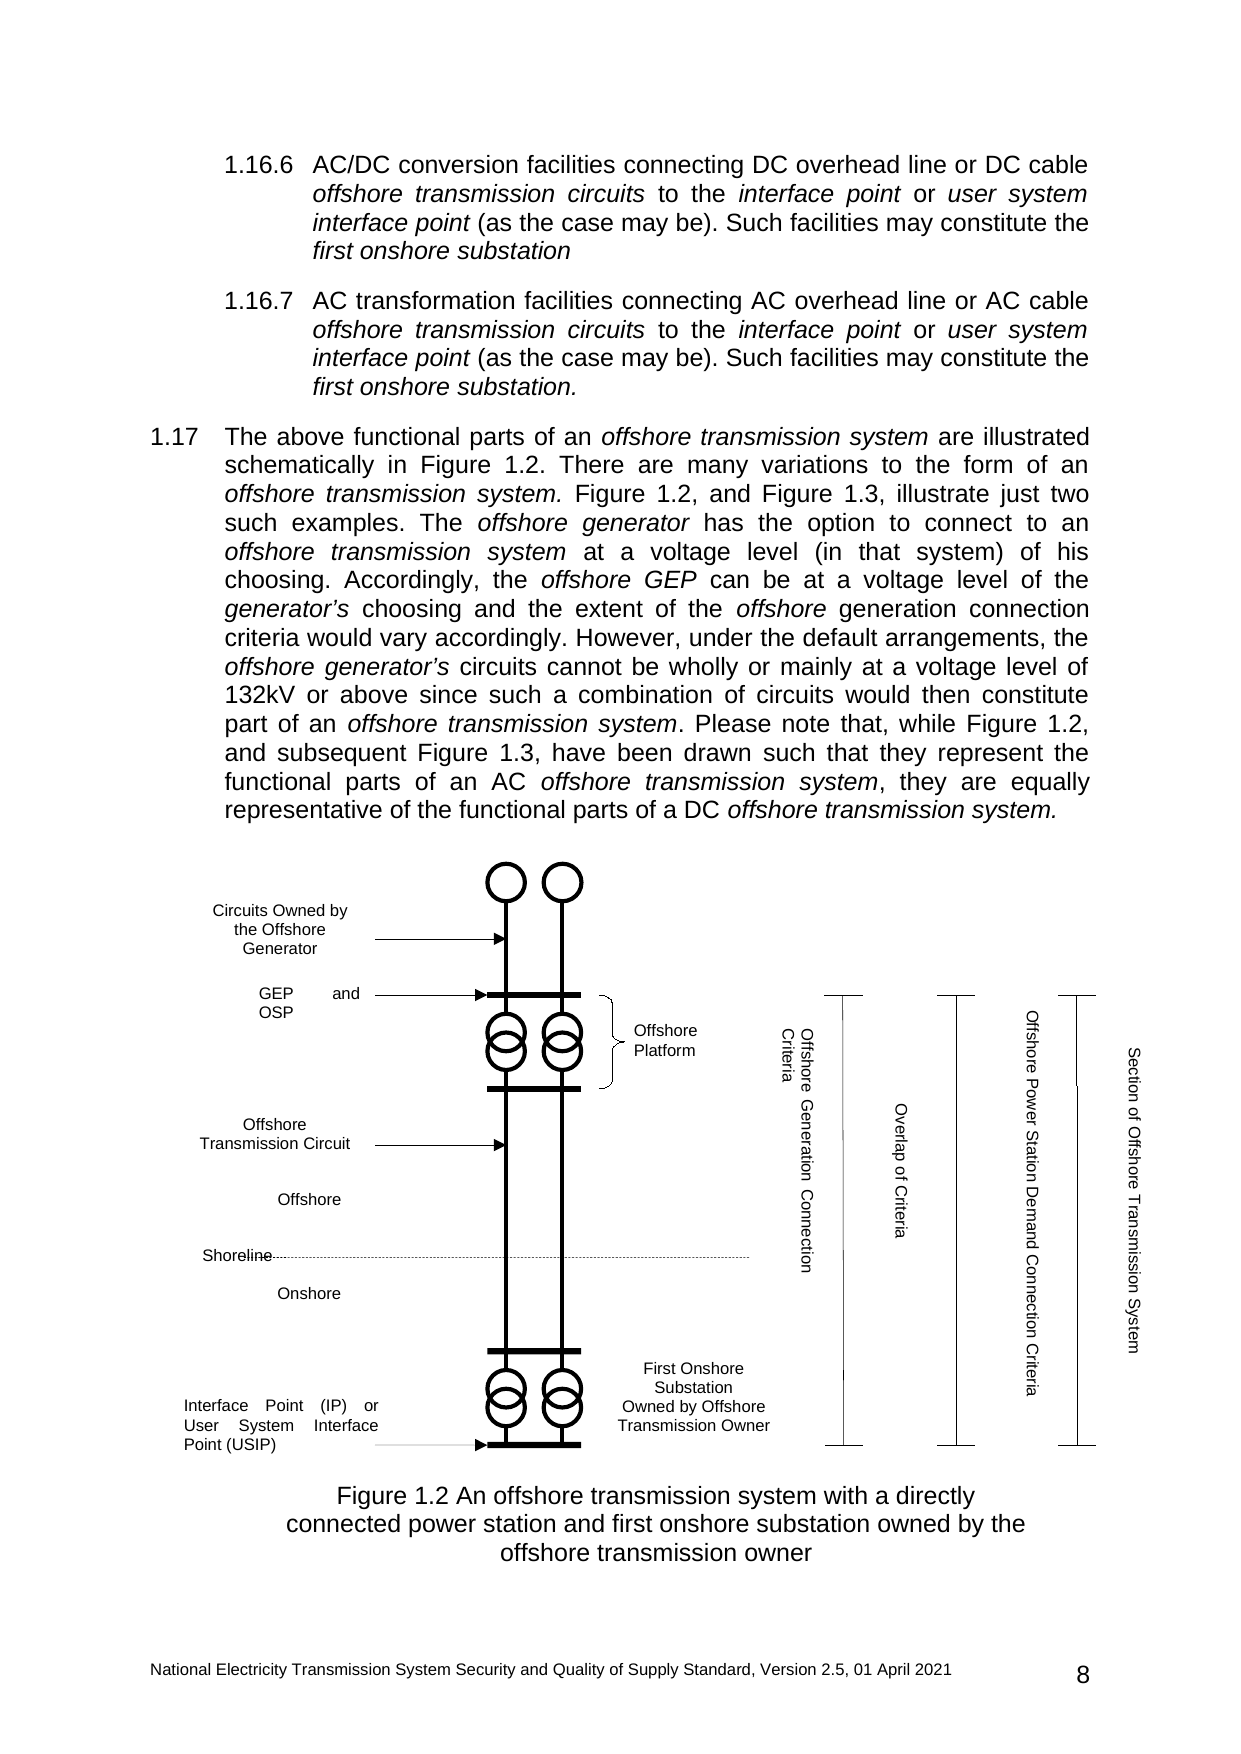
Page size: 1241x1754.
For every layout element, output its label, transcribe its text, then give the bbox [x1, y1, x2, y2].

subtitle 1.16.6 AC/DC conversion facilities connecting DC overhead line or DC cable offshore transmission circuits to the interface point or user system interface point (as the case may be). Such facilities may constitute the first onshore substation [224, 150, 1090, 265]
subtitle The above functional parts of an offshore transmission system are illustrated schematically in Figure 1.2. There are many variations to the form of an offshore transmission system. Figure 1.2, and Figure 1.3, illustrate just two such examples. The offshore generator has the option to connect to an offshore transmission system at a voltage level (in that system) of his choosing. Accordingly, the offshore GEP can be at a voltage level of the generator’s choosing and the extent of the offshore generation connection criteria would vary accordingly. However, under the default arrangements, the offshore generator’s circuits cannot be wholly or mainly at a voltage level of 132kV or above since such a combination of circuits would then constitute part of an offshore transmission system. Please note that, while Figure 1.2, and subsequent Figure 1.3, have been drawn such that they represent the functional parts of an AC offshore transmission system, they are equally representative of the functional parts of a DC offshore transmission system. [150, 422, 1090, 824]
subtitle AC transformation facilities connecting AC overhead line or AC cable offshore transmission circuits to the interface point or user system interface point (as the case may be). Such facilities may constitute the first onshore substation. [224, 286, 1090, 401]
